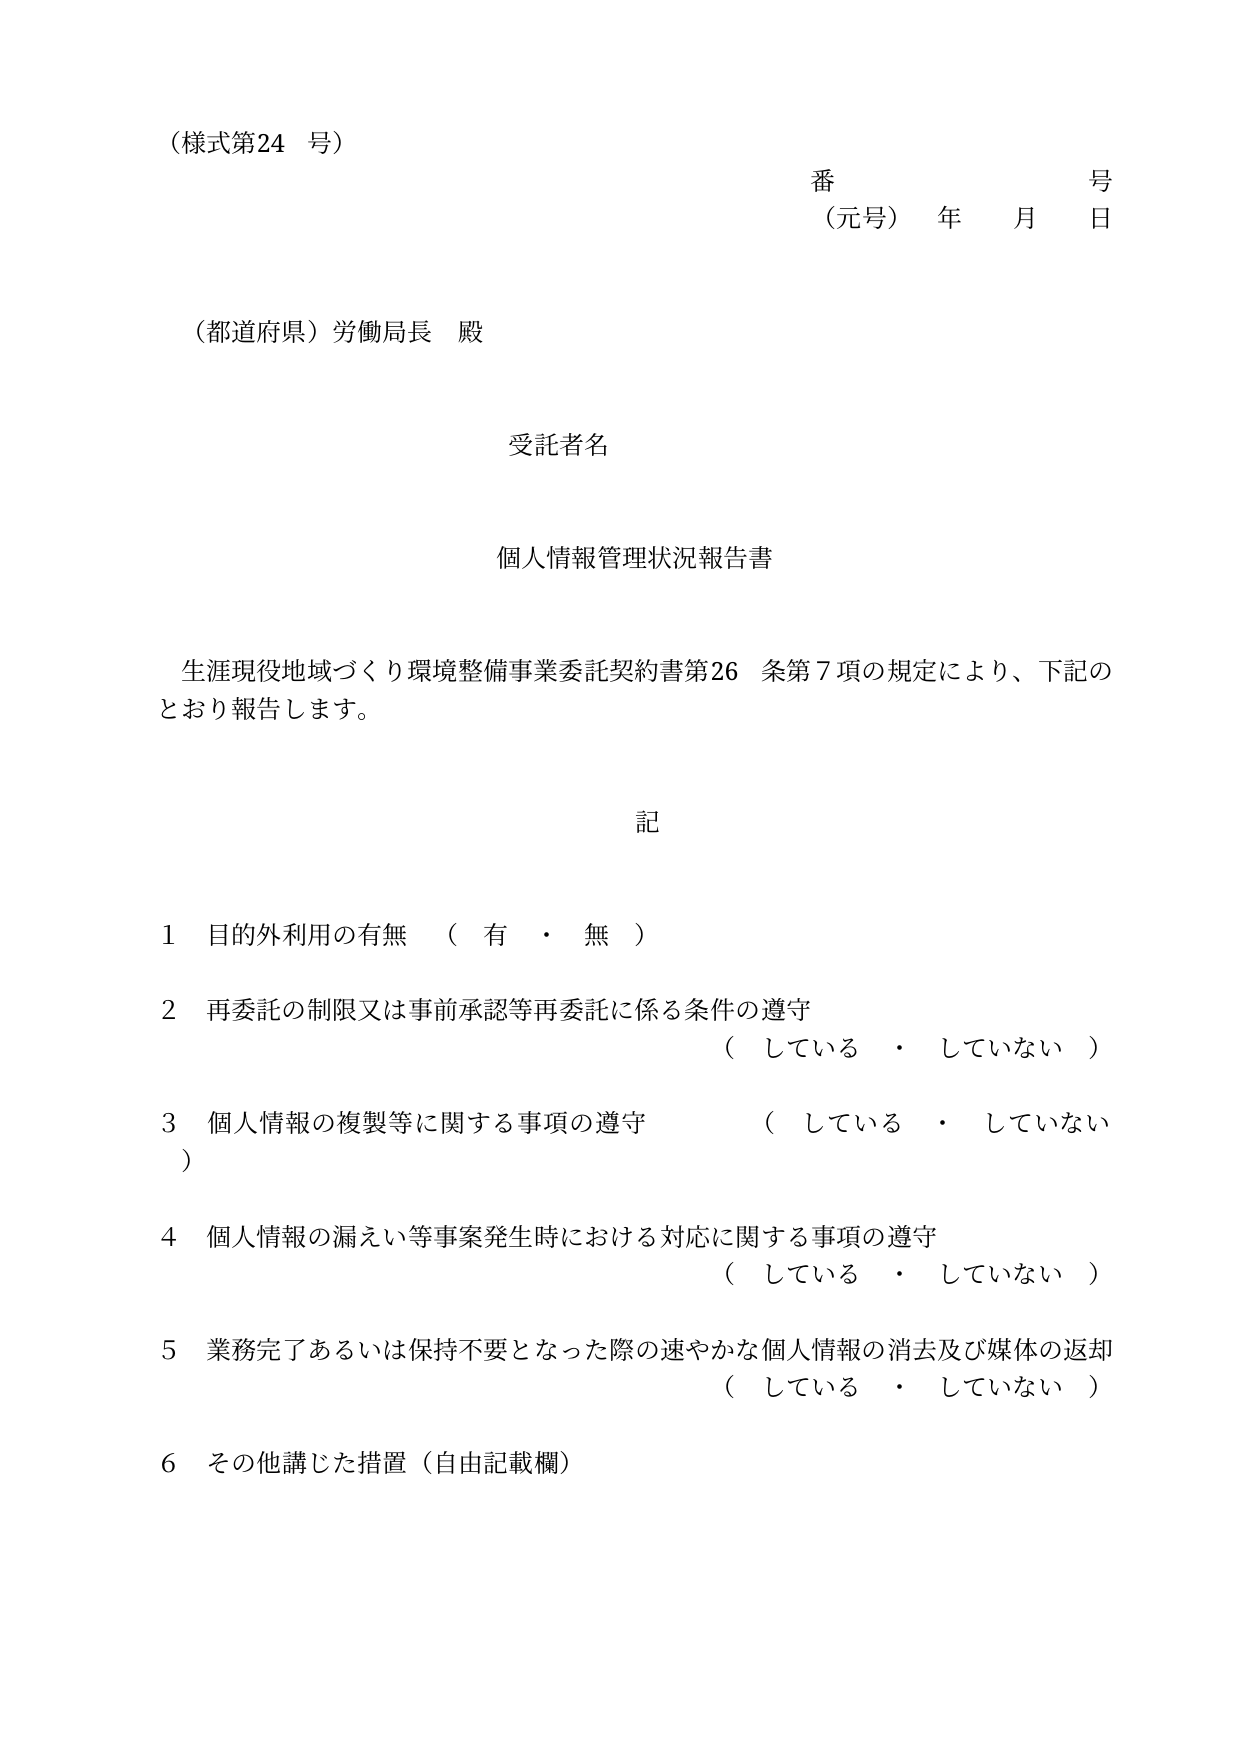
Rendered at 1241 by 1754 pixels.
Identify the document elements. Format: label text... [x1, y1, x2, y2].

text （ している ・ していない ） [156, 1367, 1114, 1405]
text 生涯現役地域づくり環境整備事業委託契約書第26条第７項の規定により、下記のとおり報告します。 [156, 651, 1114, 726]
text （様式第24号） [156, 123, 1114, 161]
text （都道府県）労働局長 殿 [156, 311, 1114, 349]
text （ している ・ していない ） [156, 1254, 1114, 1292]
text １ 目的外利用の有無 （ 有 ・ 無 ） [156, 915, 1114, 952]
text ５ 業務完了あるいは保持不要となった際の速やかな個人情報の消去及び媒体の返却 [156, 1329, 1114, 1367]
text （ している ・ していない ） [156, 1028, 1114, 1066]
text 個人情報管理状況報告書 [156, 538, 1114, 575]
text ３ 個人情報の複製等に関する事項の遵守 （ している ・ していない ） [156, 1103, 1114, 1179]
text （元号） 年 月 日 [156, 198, 1114, 236]
text 受託者名 [156, 424, 1114, 462]
text 番 号 [156, 161, 1114, 198]
text ４ 個人情報の漏えい等事案発生時における対応に関する事項の遵守 [156, 1216, 1114, 1254]
text ２ 再委託の制限又は事前承認等再委託に係る条件の遵守 [156, 990, 1114, 1028]
text 記 [181, 802, 1114, 839]
text ６ その他講じた措置（自由記載欄） [156, 1443, 1114, 1480]
